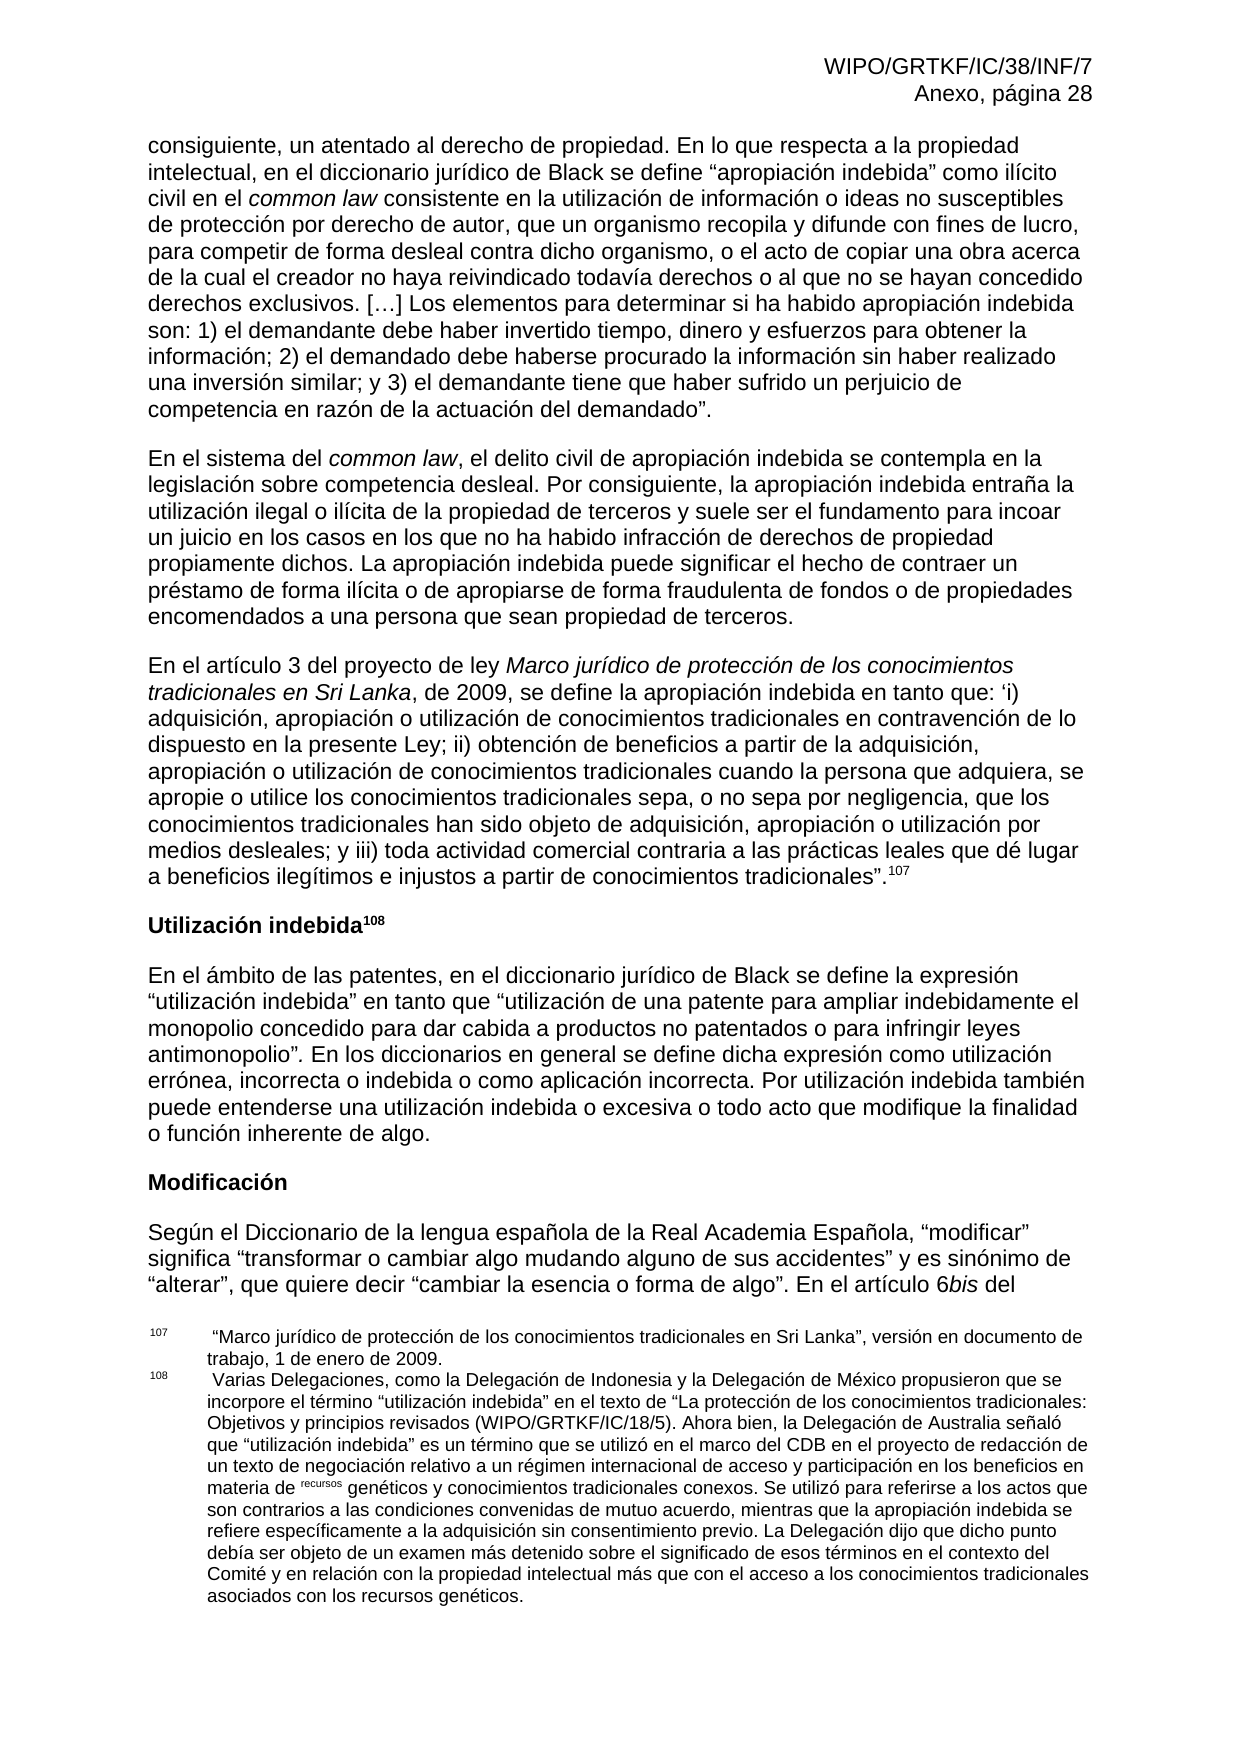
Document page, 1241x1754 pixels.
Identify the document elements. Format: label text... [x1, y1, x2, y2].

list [148, 1218, 1092, 1297]
list Modificación [148, 1169, 1092, 1196]
list En el artículo 3 del proyecto de ley Marco jurídico de protección de los conocimientos tradicionales en Sri Lanka, de 2009, se define la apropiación indebida en tanto que: ‘i) adquisición, apropiación o utilización de conocimientos tradicionales en contravención de lo dispuesto en la presente Ley; ii) obtención de beneficios a partir de la adquisición, apropiación o utilización de conocimientos tradicionales cuando la persona que adquiera, se apropie o utilice los conocimientos tradicionales sepa, o no sepa por negligencia, que los conocimientos tradicionales han sido objeto de adquisición, apropiación o utilización por medios desleales; y iii) toda actividad comercial contraria a las prácticas leales que dé lugar a beneficios ilegítimos e injustos a partir de conocimientos tradicionales”. [148, 652, 1092, 889]
list En el ámbito de las patentes, en el diccionario jurídico de Black se define la expresión “utilización indebida” en tanto que “utilización de una patente para ampliar indebidamente el monopolio concedido para dar cabida a productos no patentados o para infringir leyes antimonopolio”. En los diccionarios en general se define dicha expresión como utilización errónea, incorrecta o indebida o como aplicación incorrecta. Por utilización indebida también puede entenderse una utilización indebida o excesiva o todo acto que modifique la finalidad o función inherente de algo. [148, 962, 1092, 1146]
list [148, 132, 1092, 422]
list En el sistema del common law, el delito civil de apropiación indebida se contempla en la legislación sobre competencia desleal. Por consiguiente, la apropiación indebida entraña la utilización ilegal o ilícita de la propiedad de terceros y suele ser el fundamento para incoar un juicio en los casos en los que no ha habido infracción de derechos de propiedad propiamente dichos. La apropiación indebida puede significar el hecho de contraer un préstamo de forma ilícita o de apropiarse de forma fraudulenta de fondos o de propiedades encomendados a una persona que sean propiedad de terceros. [148, 445, 1092, 629]
list Utilización indebida [148, 912, 1092, 939]
